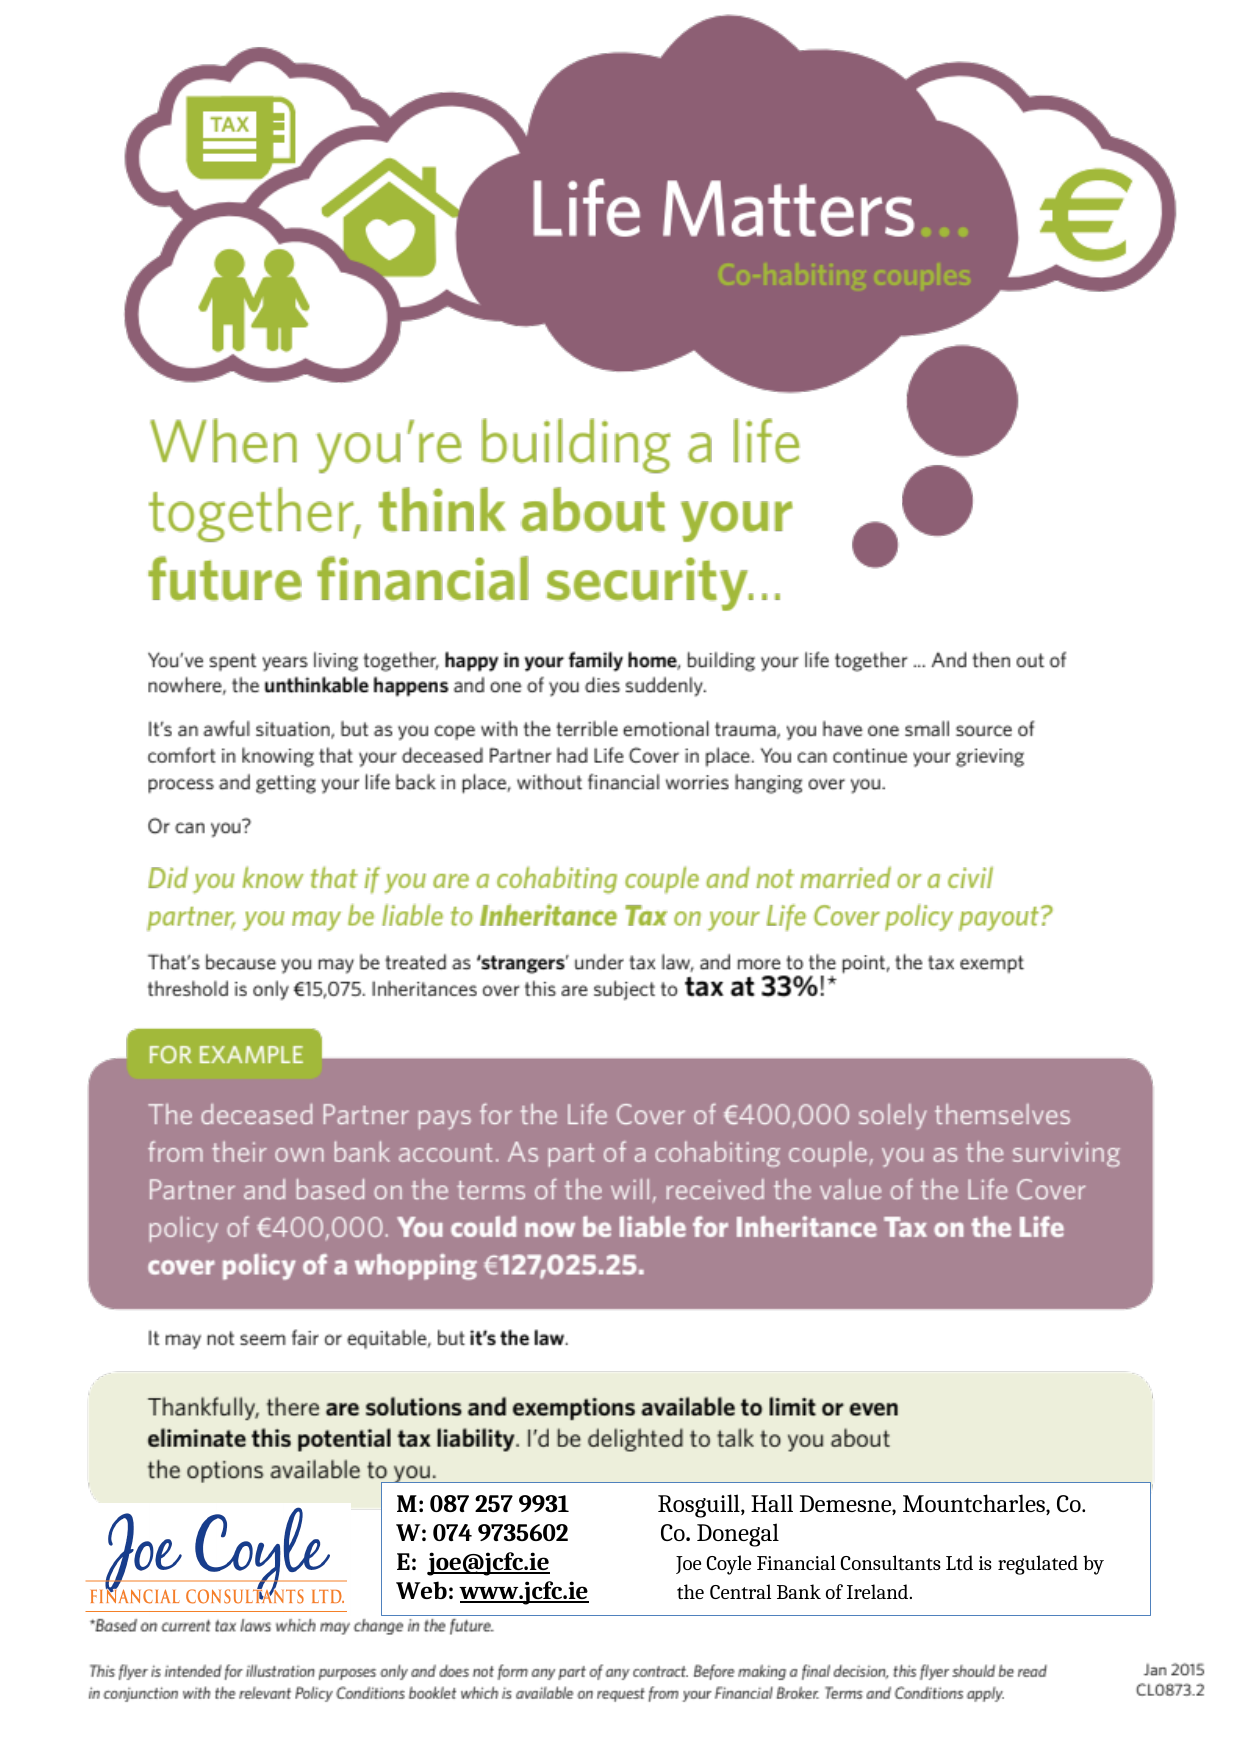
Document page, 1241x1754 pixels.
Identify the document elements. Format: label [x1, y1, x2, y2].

picture [82, 1503, 351, 1616]
